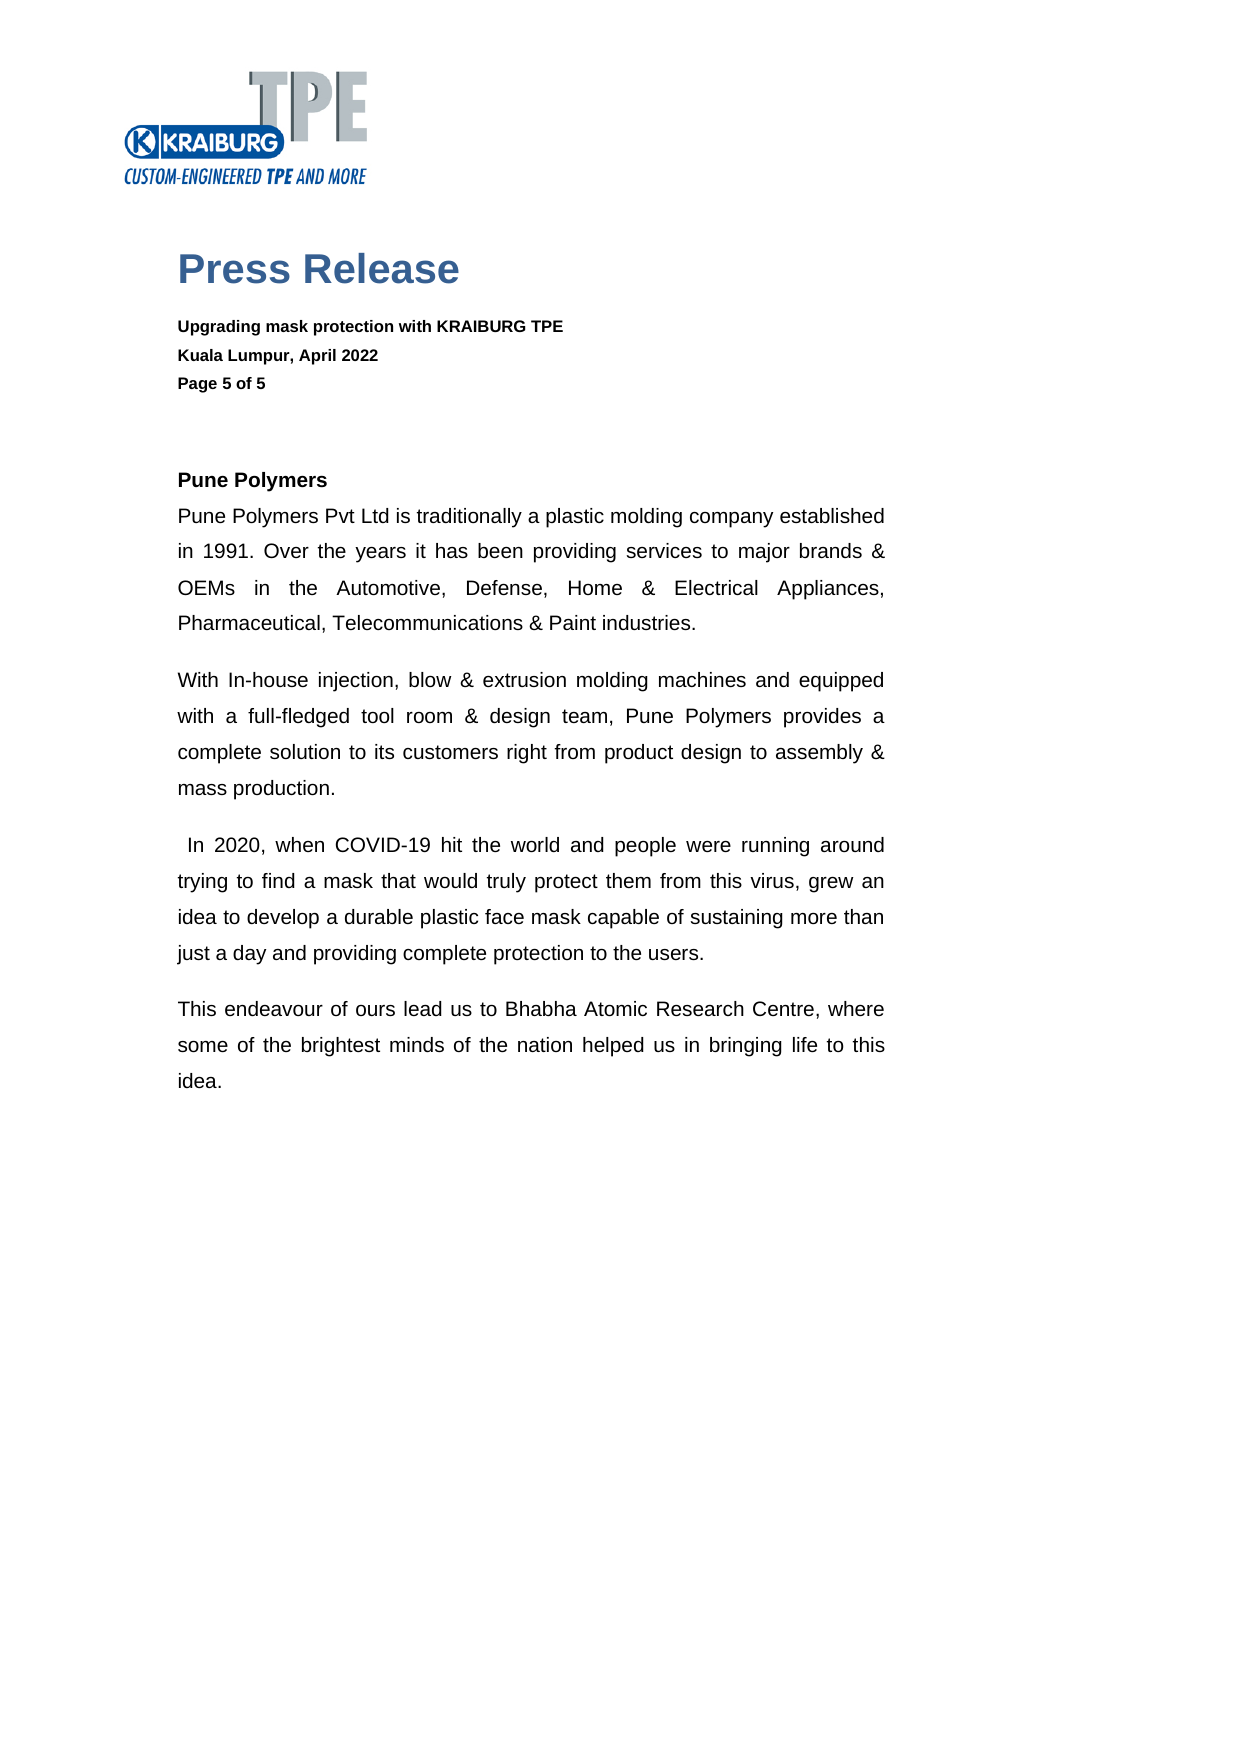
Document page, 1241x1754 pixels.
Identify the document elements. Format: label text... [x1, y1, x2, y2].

text This endeavour of ours lead us to Bhabha Atomic Research Centre, where some of the brightest minds of the nation helped us in bringing life to this idea. [177, 997, 886, 1093]
text In 2020, when COVID-19 hit the world and people were running around trying to find a mask that would truly protect them from this virus, grew an idea to develop a durable plastic face mask capable of sustaining more than just a day and providing complete protection to the users. [177, 833, 886, 964]
text Pune Polymers Pvt Ltd is traditionally a plastic molding company established in 1991. Over the years it has been providing services to major brands & OEMs in the Automotive, Defense, Home & Electrical Appliances, Pharmaceutical, Telecommunications & Paint industries. [177, 503, 886, 635]
text Pune Polymers [177, 467, 709, 491]
picture [112, 55, 379, 200]
text With In-house injection, blow & extrusion molding machines and equipped with a full-fledged tool room & design team, Pune Polymers provides a complete solution to its customers right from product design to assembly & mass production. [177, 668, 886, 800]
